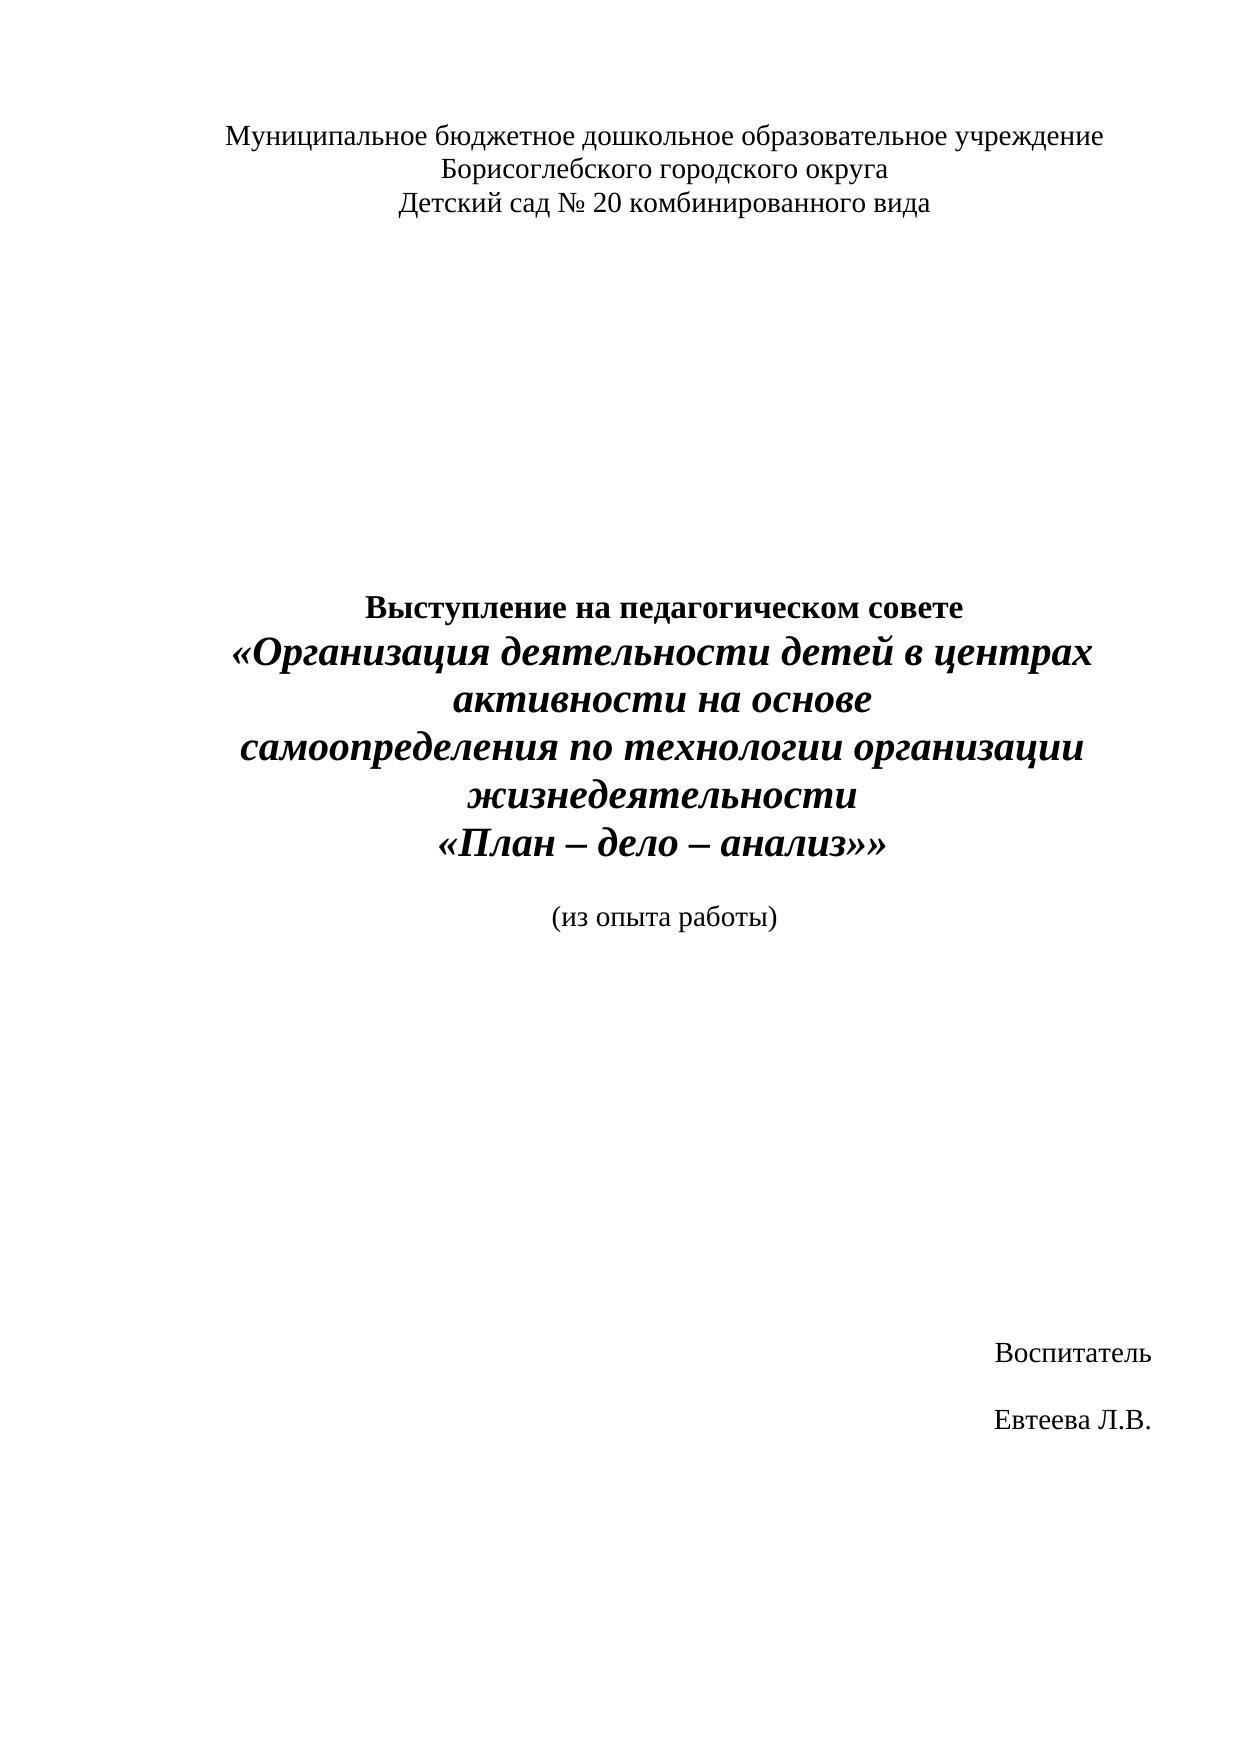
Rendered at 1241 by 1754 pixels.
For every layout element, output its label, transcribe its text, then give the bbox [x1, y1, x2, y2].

text Выступление на педагогическом совете [177, 588, 1152, 626]
text Воспитатель [177, 1335, 1152, 1369]
text Муниципальное бюджетное дошкольное образовательное учреждение Борисоглебского городского округа [177, 118, 1152, 185]
text Детский сад № 20 комбинированного вида [177, 185, 1152, 219]
text Евтеева Л.В. [177, 1402, 1152, 1436]
text «План – дело – анализ»» [177, 818, 1152, 866]
text «Организация деятельности детей в центрах активности на основе [177, 626, 1152, 722]
text самоопределения по технологии организации жизнедеятельности [177, 722, 1152, 818]
text (из опыта работы) [177, 899, 1152, 933]
